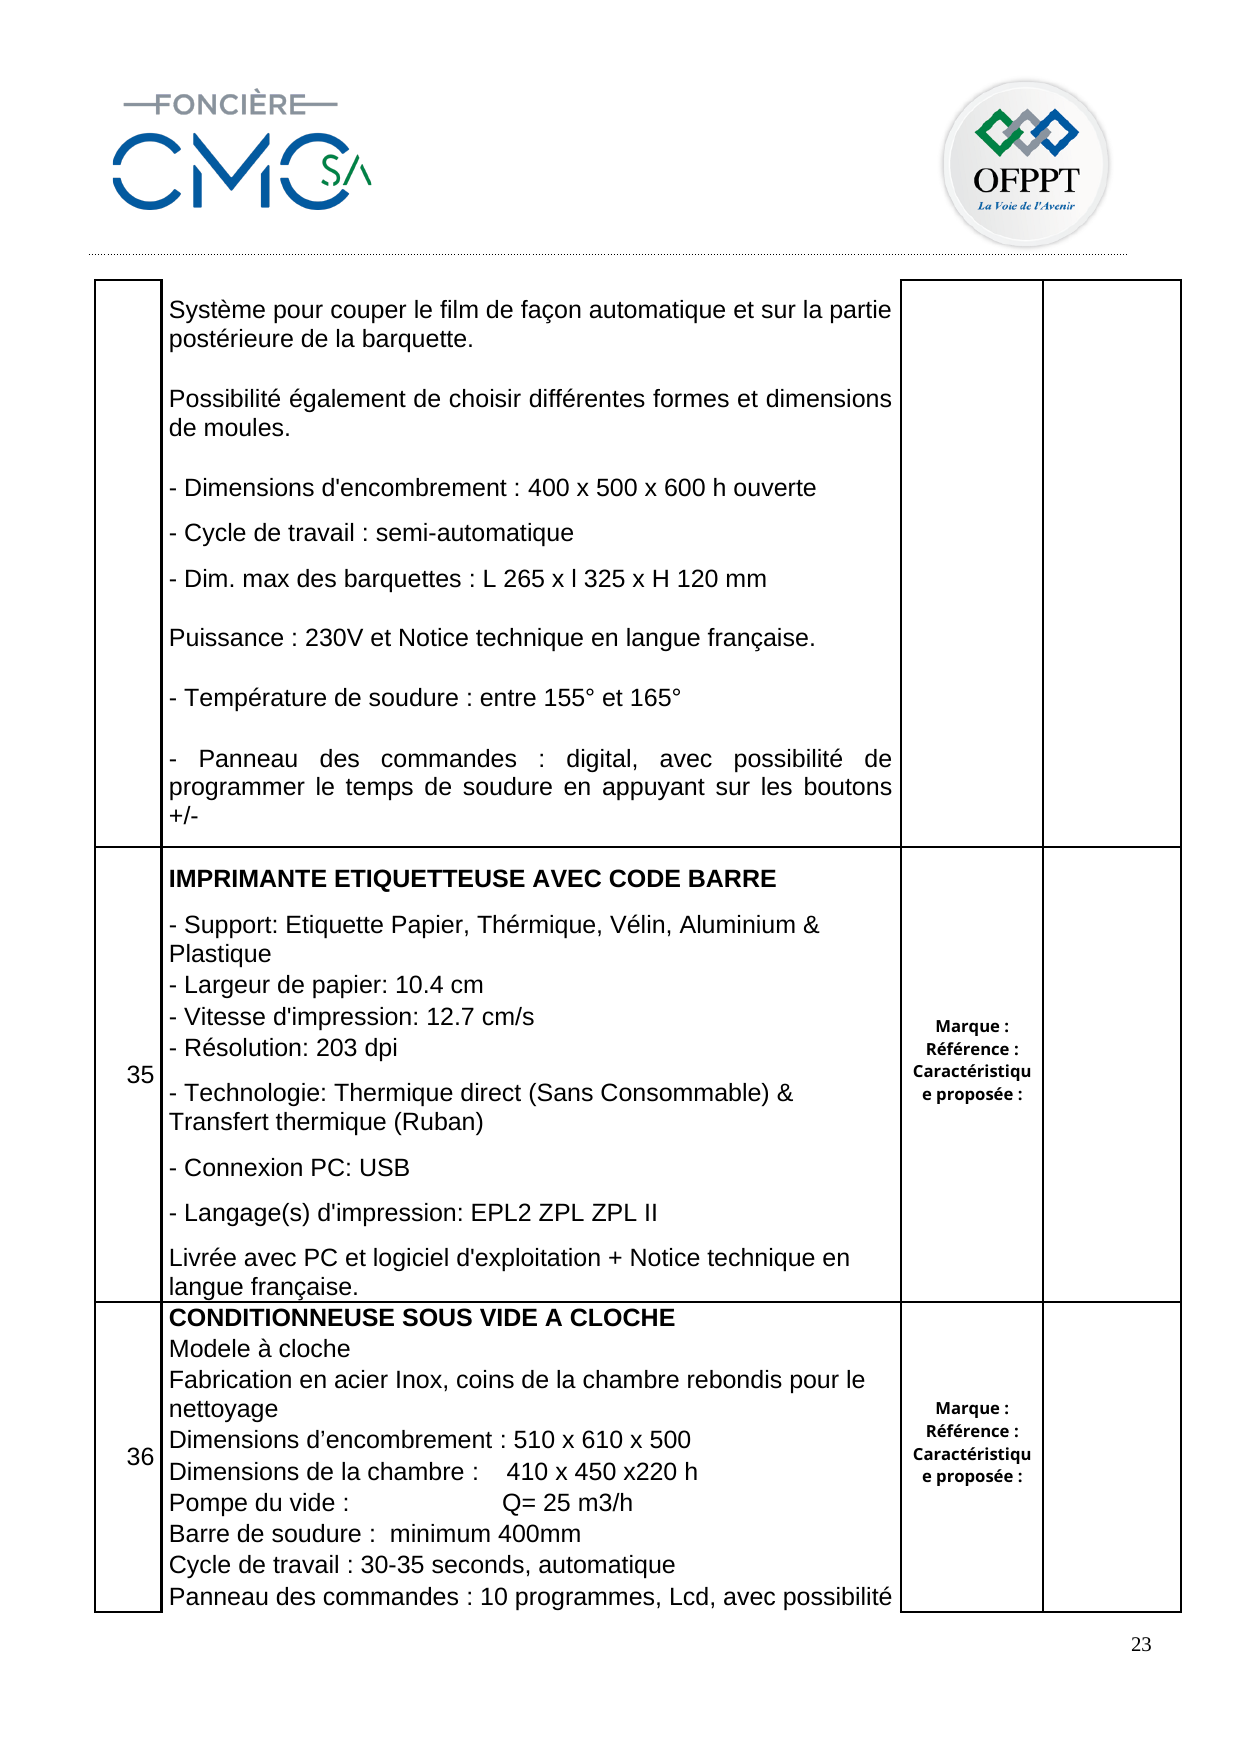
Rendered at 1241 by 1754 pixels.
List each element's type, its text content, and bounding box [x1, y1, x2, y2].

table_cell - Connexion PC: USB [163, 1151, 900, 1182]
picture [112, 88, 372, 210]
table_cell Pompe du vide : Q= 25 m3/h [163, 1486, 900, 1517]
picture [935, 73, 1116, 254]
table_cell - Vitesse d'impression: 12.7 cm/s [163, 999, 900, 1030]
table_cell [1044, 848, 1180, 1301]
table_cell Possibilité également de choisir différentes formes et dimensions de moules. [163, 368, 900, 457]
table_cell - Cycle de travail : semi-automatique [163, 516, 900, 547]
table_cell Marque : Référence : Caractéristique proposée : [902, 1303, 1042, 1611]
table_cell - Largeur de papier: 10.4 cm [163, 968, 900, 999]
table_cell - Panneau des commandes : digital, avec possibilité de programmer le temps de soudure en appuyant sur les boutons +/- [163, 726, 900, 846]
table_cell - Dim. max des barquettes : L 265 x l 325 x H 120 mm [163, 548, 900, 607]
table_cell Livrée avec PC et logiciel d'exploitation + Notice technique en langue française. [163, 1241, 900, 1301]
table_cell Marque : Référence : Caractéristique proposée : [902, 848, 1042, 1301]
table_cell Cycle de travail : 30-35 seconds, automatique [163, 1548, 900, 1579]
table_cell Dimensions d’encombrement : 510 x 610 x 500 [163, 1423, 900, 1454]
table_cell Panneau des commandes : 10 programmes, Lcd, avec possibilité de regler le vide/la soudure avec +/-. [163, 1579, 900, 1611]
table_cell - Langage(s) d'impression: EPL2 ZPL ZPL II [163, 1182, 900, 1241]
table_cell IMPRIMANTE ETIQUETTEUSE AVEC CODE BARRE [163, 848, 900, 908]
table_cell Dimensions de la chambre : 410 x 450 x220 h [163, 1454, 900, 1486]
table_cell Barre de soudure : minimum 400mm [163, 1517, 900, 1548]
table_cell [1044, 1303, 1180, 1611]
table_cell 35 [96, 848, 160, 1301]
table_cell 36 [96, 1303, 160, 1611]
table_cell - Dimensions d'encombrement : 400 x 500 x 600 h ouverte [163, 457, 900, 516]
table_cell - Support: Etiquette Papier, Thérmique, Vélin, Aluminium & Plastique [163, 908, 900, 968]
table_cell - Résolution: 203 dpi [163, 1030, 900, 1062]
table_cell - Température de soudure : entre 155° et 165° [163, 666, 900, 726]
table_cell Système pour couper le film de façon automatique et sur la partie postérieure de la barquette. [163, 279, 900, 368]
table_cell CONDITIONNEUSE SOUS VIDE A CLOCHE [163, 1303, 900, 1332]
table_cell - Technologie: Thermique direct (Sans Consommable) & Transfert thermique (Ruban) [163, 1062, 900, 1151]
table_cell Puissance : 230V et Notice technique en langue française. [163, 607, 900, 666]
table_cell Modele à cloche [163, 1332, 900, 1363]
table_cell Fabrication en acier Inox, coins de la chambre rebondis pour le nettoyage [163, 1364, 900, 1423]
